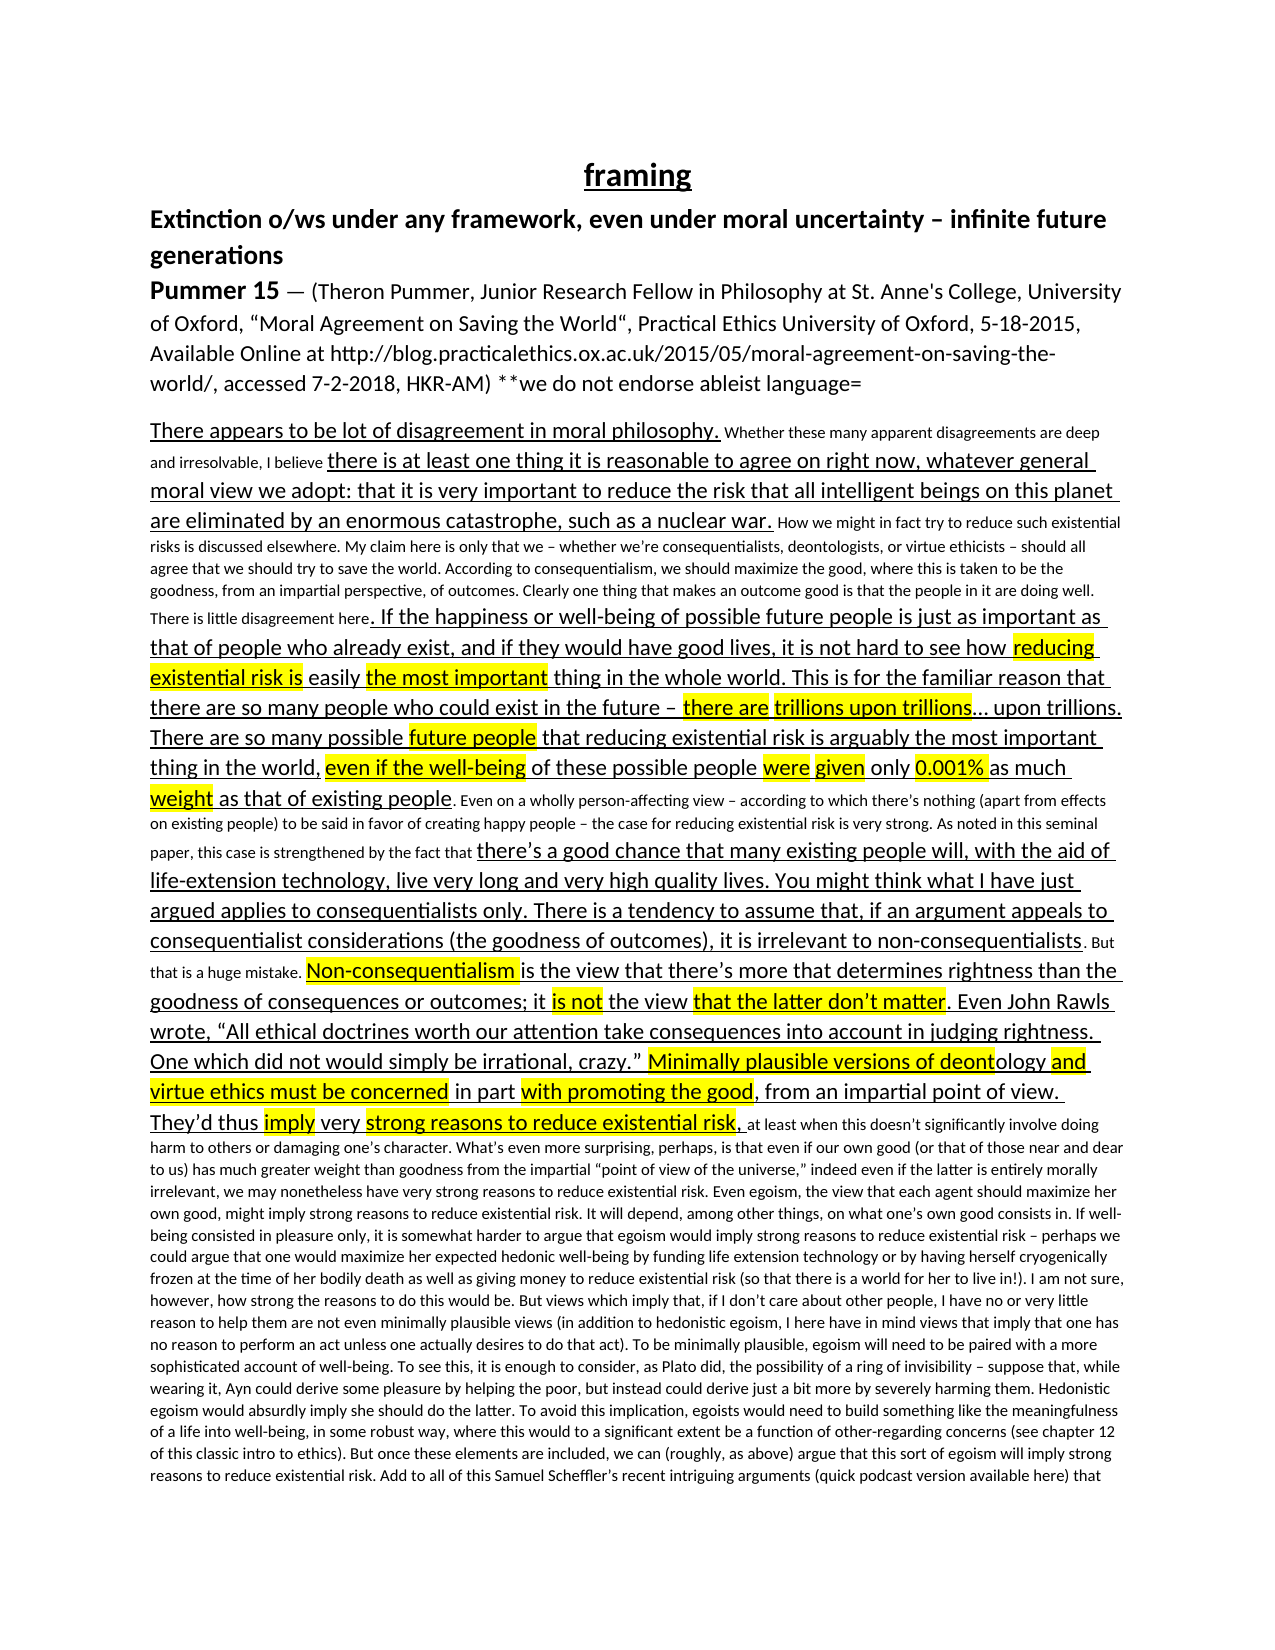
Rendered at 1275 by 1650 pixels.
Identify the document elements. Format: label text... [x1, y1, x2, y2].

text Pummer 15 — (Theron Pummer, Junior Research Fellow in Philosophy at St. Anne's College, University of Oxford, “Moral Agreement on Saving the World“, Practical Ethics University of Oxford, 5-18-2015, Available Online at http://blog.practicalethics.ox.ac.uk/2015/05/moral-agreement-on-saving-the-world/, accessed 7-2-2018, HKR-AM) **we do not endorse ableist language= [150, 273, 1125, 397]
subtitle Extinction o/ws under any framework, even under moral uncertainty – infinite future generations [150, 202, 1125, 271]
subtitle framing [150, 154, 1125, 195]
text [150, 416, 1125, 1486]
